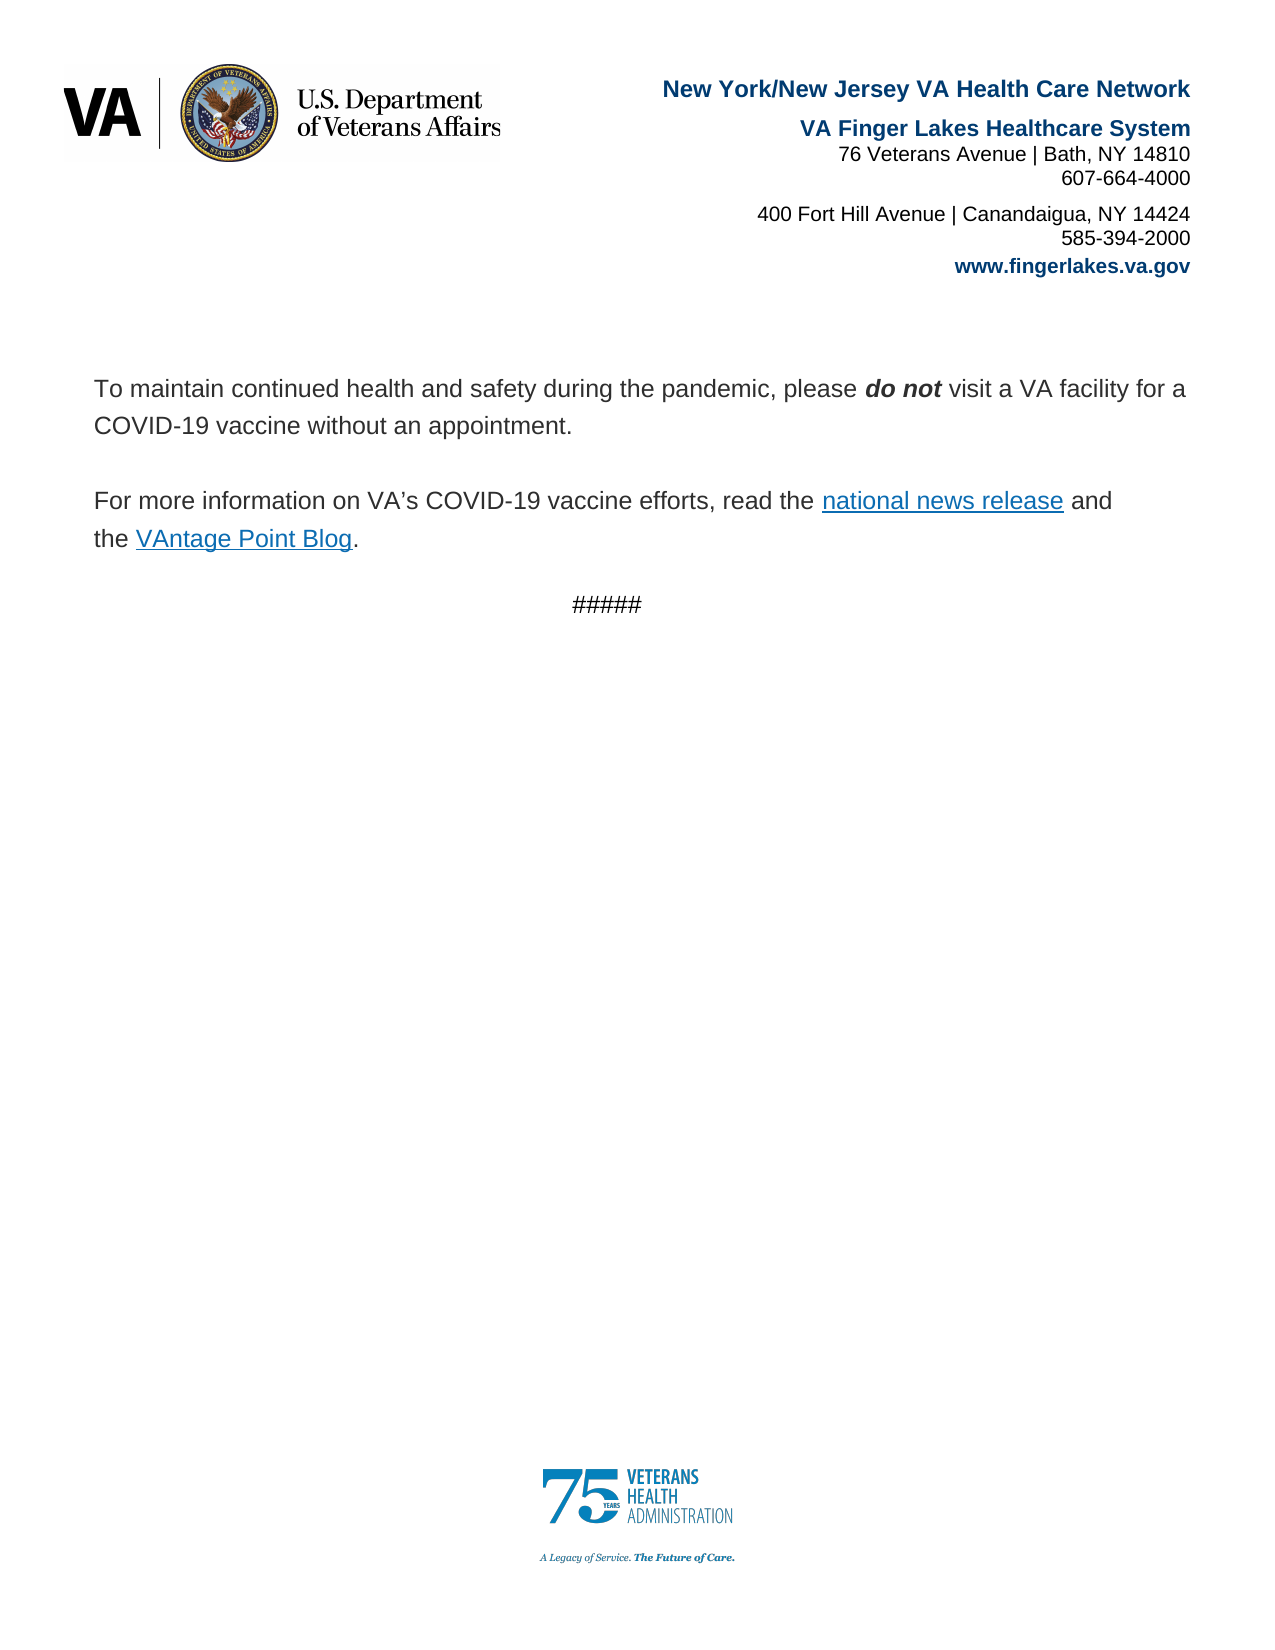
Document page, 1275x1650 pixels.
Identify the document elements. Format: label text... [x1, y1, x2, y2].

text ##### [94, 590, 1144, 619]
text For more information on VA’s COVID-19 vaccine efforts, read the national news release and the VAntage Point Blog. [94, 477, 1191, 552]
text To maintain continued health and safety during the pandemic, please do not visit a VA facility for a COVID-19 vaccine without an appointment. [94, 365, 1191, 440]
picture [63, 64, 501, 162]
picture [525, 1449, 750, 1564]
